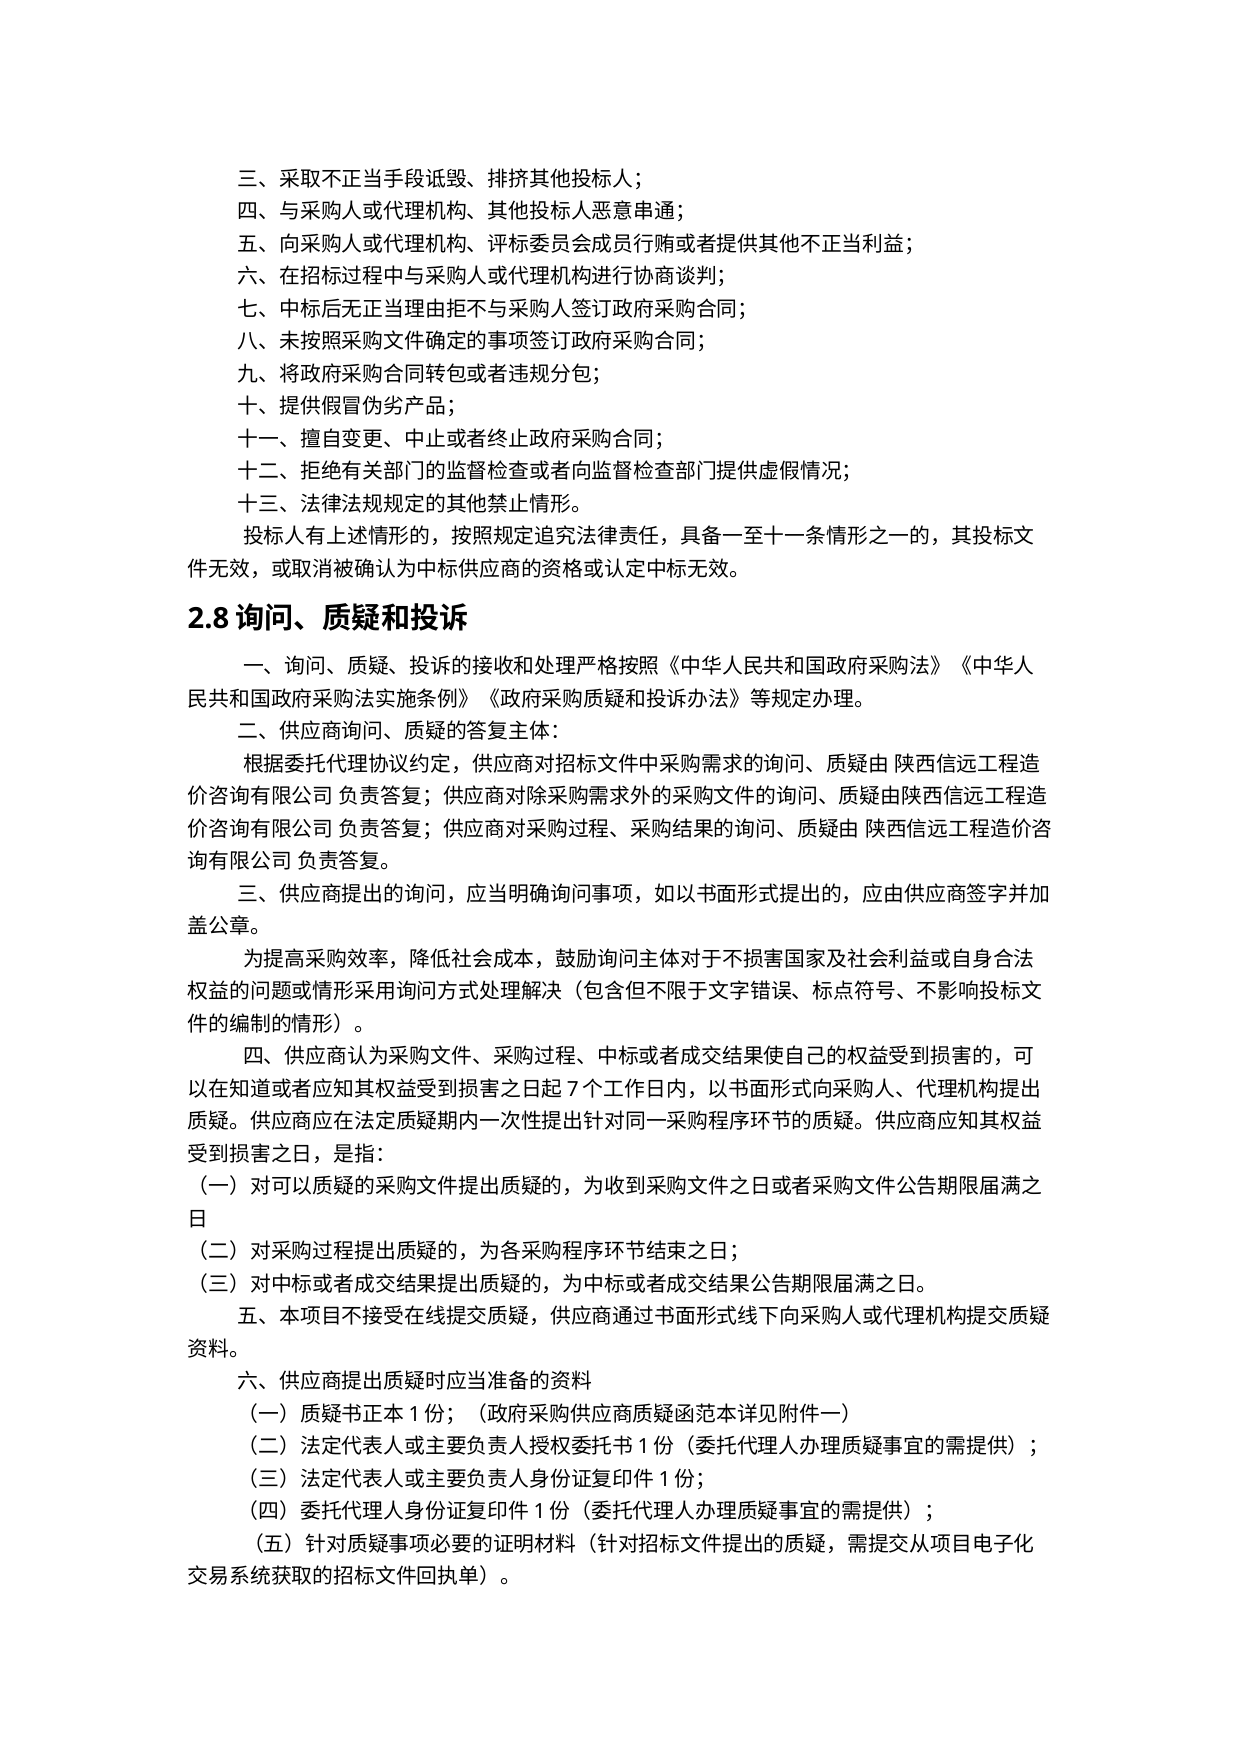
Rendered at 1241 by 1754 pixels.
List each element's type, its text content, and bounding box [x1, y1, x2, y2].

text 六、在招标过程中与采购人或代理机构进行协商谈判； [187, 259, 1053, 292]
text 二、供应商询问、质疑的答复主体： [187, 714, 1053, 747]
text 五、本项目不接受在线提交质疑，供应商通过书面形式线下向采购人或代理机构提交质疑资料。 [187, 1299, 1053, 1364]
text 为提高采购效率，降低社会成本，鼓励询问主体对于不损害国家及社会利益或自身合法权益的问题或情形采用询问方式处理解决（包含但不限于文字错误、标点符号、不影响投标文件的编制的情形）。 [187, 942, 1053, 1039]
text （三）法定代表人或主要负责人身份证复印件1份； [187, 1462, 1053, 1494]
text 十三、法律法规规定的其他禁止情形。 [187, 487, 1053, 519]
text 十二、拒绝有关部门的监督检查或者向监督检查部门提供虚假情况； [187, 454, 1053, 487]
text 四、与采购人或代理机构、其他投标人恶意串通； [187, 194, 1053, 227]
text （二）法定代表人或主要负责人授权委托书1份（委托代理人办理质疑事宜的需提供）； [187, 1429, 1053, 1462]
text 根据委托代理协议约定，供应商对招标文件中采购需求的询问、质疑由 陕西信远工程造价咨询有限公司 负责答复；供应商对除采购需求外的采购文件的询问、质疑由陕西信远工程造价咨询有限公司 负责答复；供应商对采购过程、采购结果的询问、质疑由 陕西信远工程造价咨询有限公司 负责答复。 [187, 747, 1053, 877]
text 2.8询问、质疑和投诉 [187, 584, 1053, 649]
text （五）针对质疑事项必要的证明材料（针对招标文件提出的质疑，需提交从项目电子化交易系统获取的招标文件回执单）。 [187, 1527, 1053, 1592]
text 一、询问、质疑、投诉的接收和处理严格按照《中华人民共和国政府采购法》《中华人民共和国政府采购法实施条例》《政府采购质疑和投诉办法》等规定办理。 [187, 649, 1053, 714]
text 十、提供假冒伪劣产品； [187, 389, 1053, 422]
text 十一、擅自变更、中止或者终止政府采购合同； [187, 422, 1053, 454]
text 八、未按照采购文件确定的事项签订政府采购合同； [187, 324, 1053, 357]
text 七、中标后无正当理由拒不与采购人签订政府采购合同； [187, 292, 1053, 324]
text 五、向采购人或代理机构、评标委员会成员行贿或者提供其他不正当利益； [187, 227, 1053, 259]
text 九、将政府采购合同转包或者违规分包； [187, 357, 1053, 389]
text （三）对中标或者成交结果提出质疑的，为中标或者成交结果公告期限届满之日。 [187, 1267, 1053, 1299]
text 投标人有上述情形的，按照规定追究法律责任，具备一至十一条情形之一的，其投标文件无效，或取消被确认为中标供应商的资格或认定中标无效。 [187, 519, 1053, 584]
text （一）质疑书正本1份；（政府采购供应商质疑函范本详见附件一） [187, 1397, 1053, 1429]
text 四、供应商认为采购文件、采购过程、中标或者成交结果使自己的权益受到损害的，可以在知道或者应知其权益受到损害之日起7个工作日内，以书面形式向采购人、代理机构提出质疑。供应商应在法定质疑期内一次性提出针对同一采购程序环节的质疑。供应商应知其权益受到损害之日，是指： [187, 1039, 1053, 1169]
text （二）对采购过程提出质疑的，为各采购程序环节结束之日； [187, 1234, 1053, 1267]
text 三、采取不正当手段诋毁、排挤其他投标人； [187, 162, 1053, 194]
text （一）对可以质疑的采购文件提出质疑的，为收到采购文件之日或者采购文件公告期限届满之日 [187, 1169, 1053, 1234]
text 六、供应商提出质疑时应当准备的资料 [187, 1364, 1053, 1397]
text 三、供应商提出的询问，应当明确询问事项，如以书面形式提出的，应由供应商签字并加盖公章。 [187, 877, 1053, 942]
text （四）委托代理人身份证复印件1份（委托代理人办理质疑事宜的需提供）； [187, 1494, 1053, 1527]
